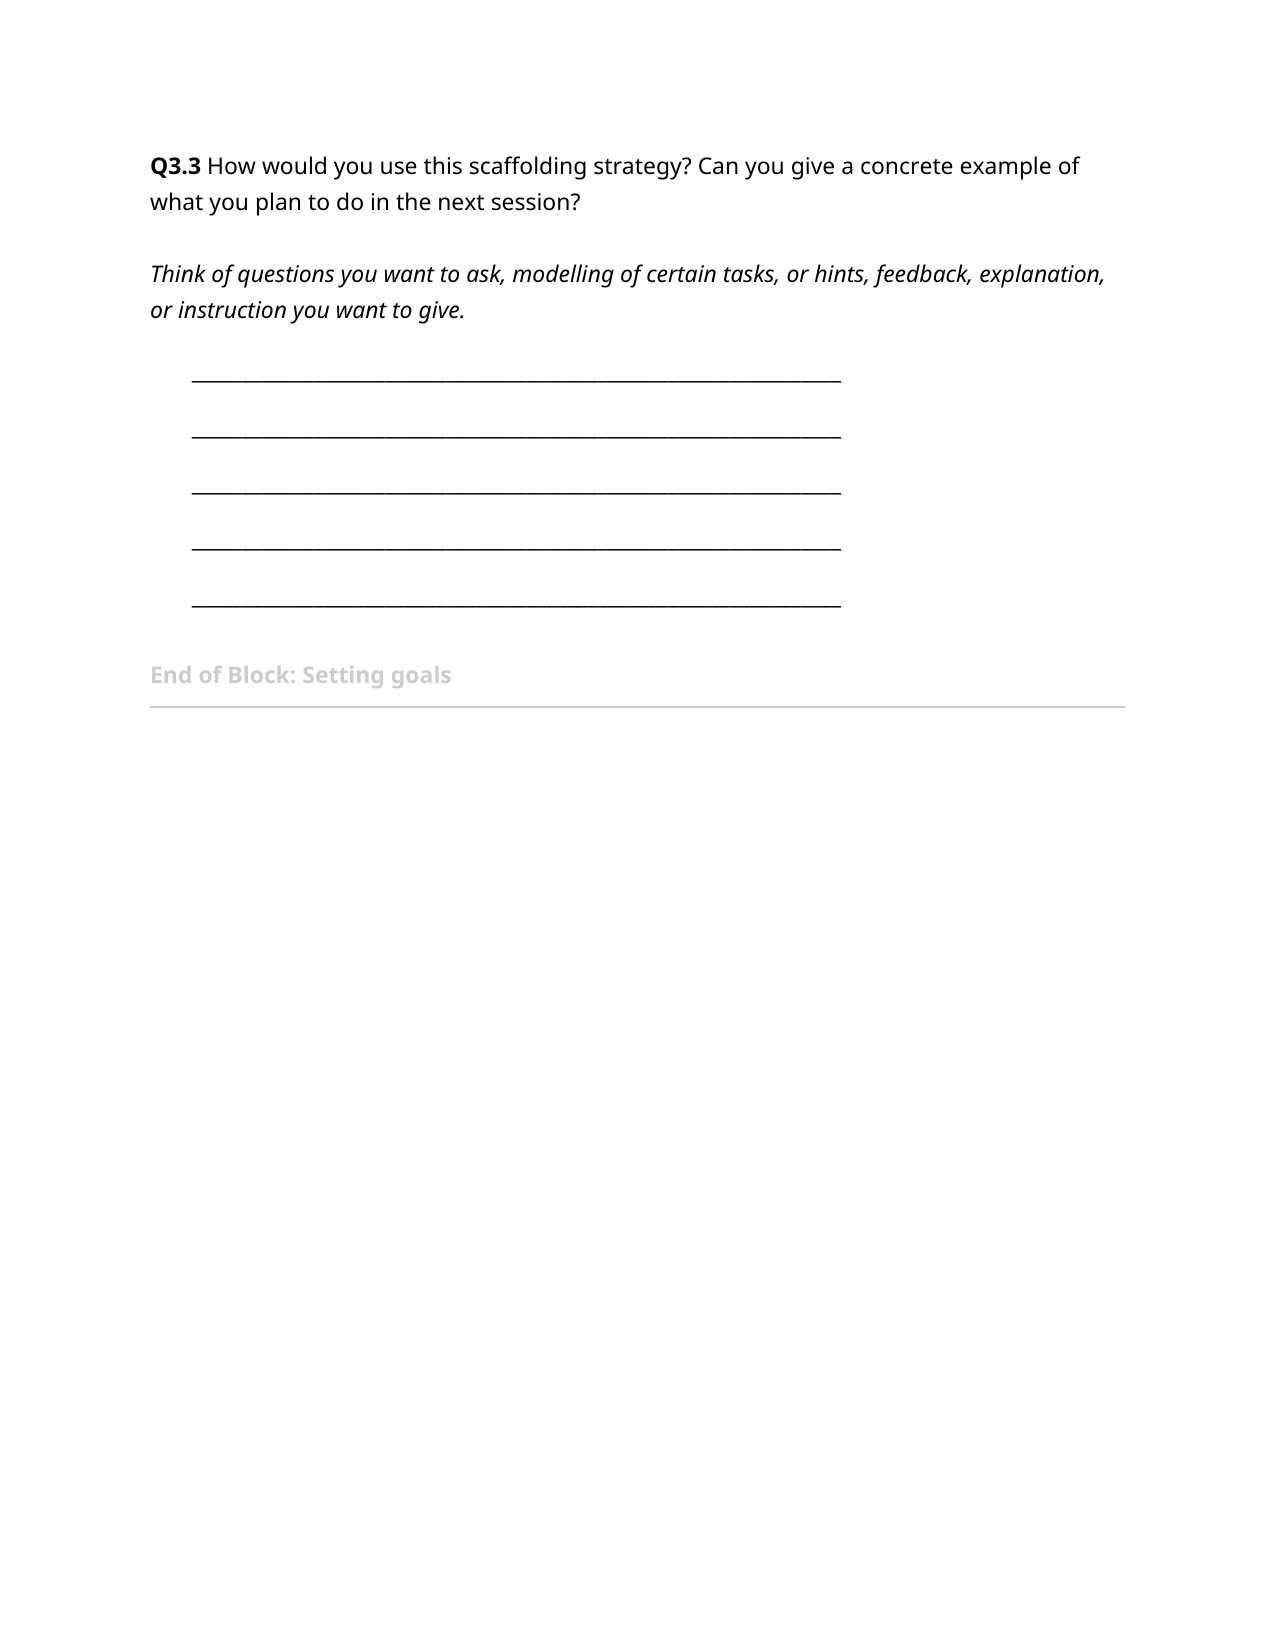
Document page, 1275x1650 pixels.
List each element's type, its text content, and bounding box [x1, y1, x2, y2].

text ________________________________________________________________ [150, 523, 1125, 555]
text ________________________________________________________________ [150, 580, 1125, 611]
text ________________________________________________________________ [150, 467, 1125, 498]
text ________________________________________________________________ [150, 355, 1125, 386]
text End of Block: Setting goals [150, 659, 1125, 691]
text ________________________________________________________________ [150, 411, 1125, 442]
text Q3.3 How would you use this scaffolding strategy? Can you give a concrete example of what you plan to do in the next session? Think of questions you want to ask, modelling of certain tasks, or hints, feedback, explanation, or instruction you want to give. [150, 150, 1125, 325]
